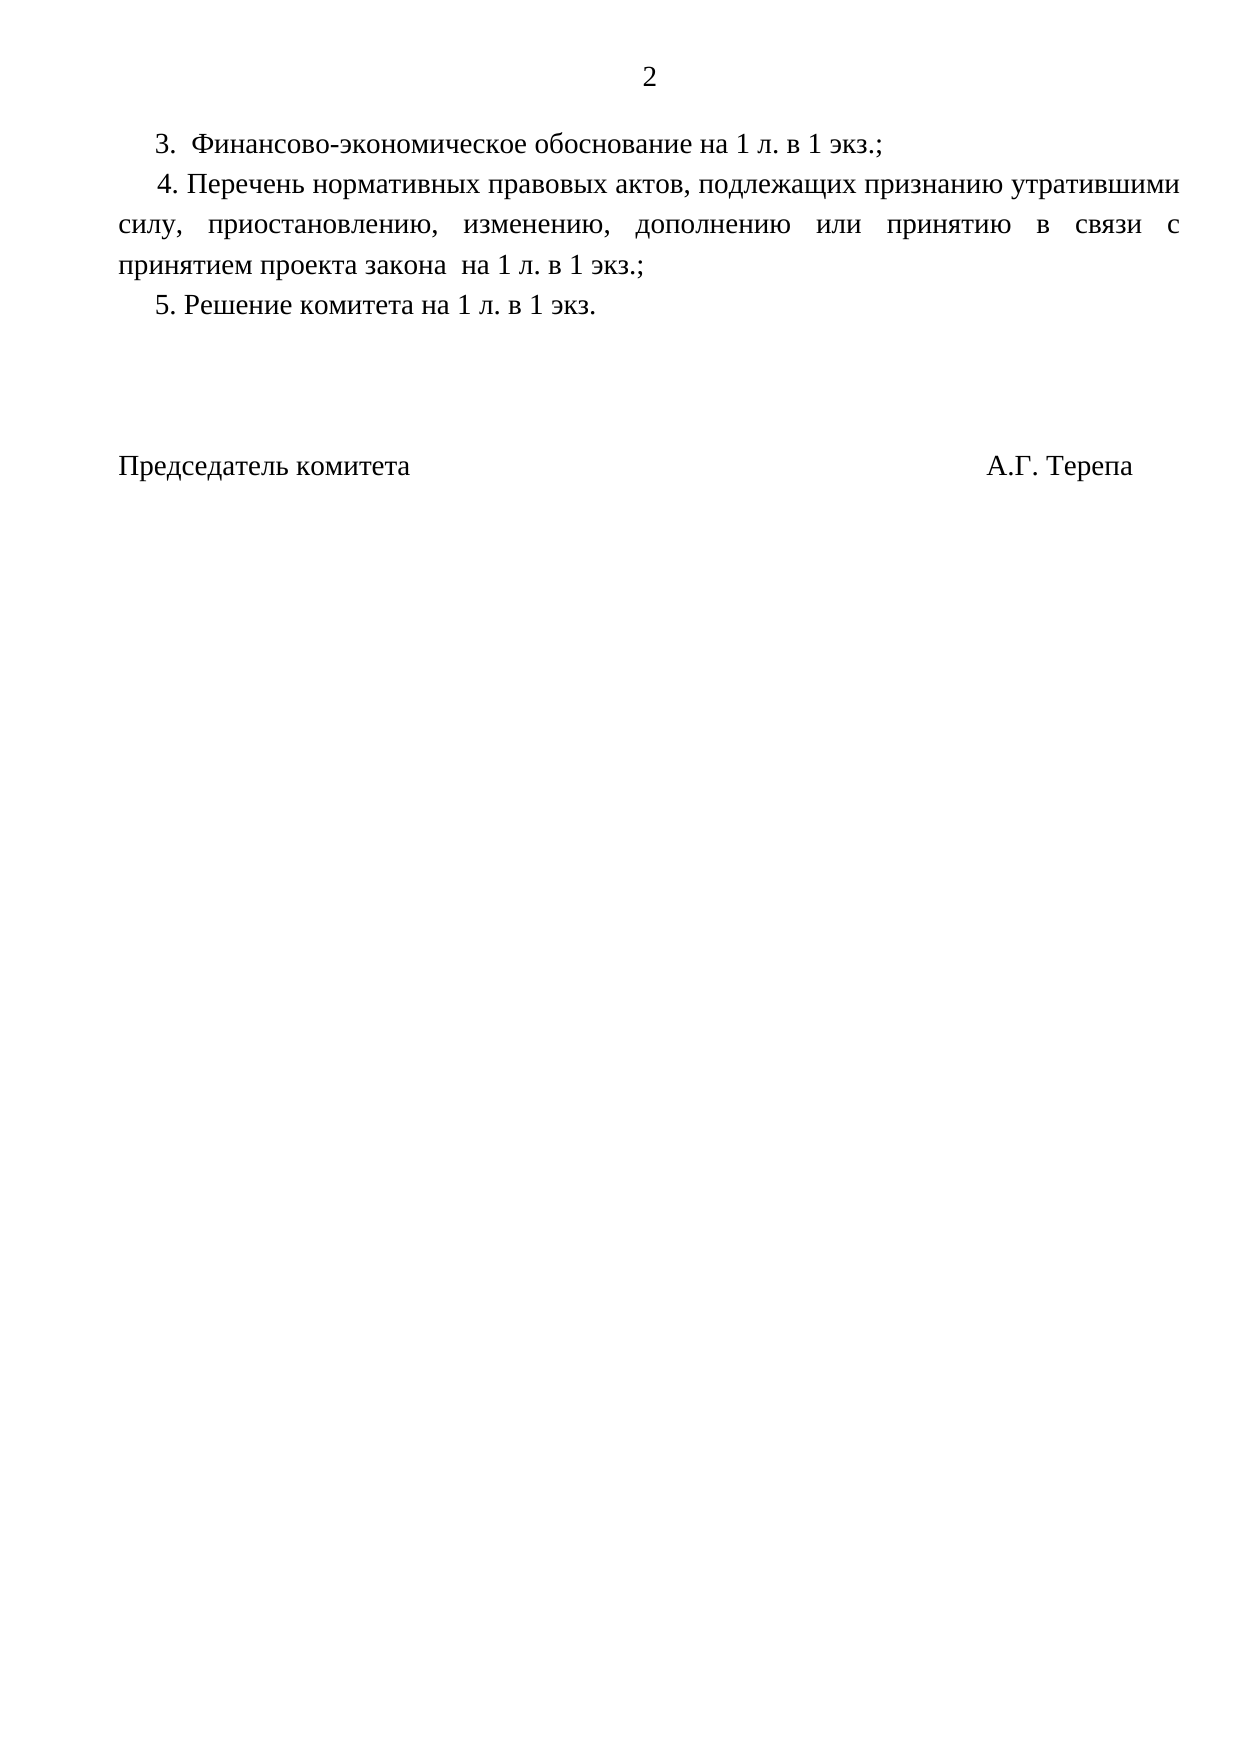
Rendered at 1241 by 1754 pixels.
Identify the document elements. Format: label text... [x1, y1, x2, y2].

text 4. Перечень нормативных правовых актов, подлежащих признанию утратившими силу, приостановлению, изменению, дополнению или принятию в связи с принятием проекта закона на 1 л. в 1 экз.; [118, 166, 1181, 280]
text 5. Решение комитета на 1 л. в 1 экз. [118, 287, 1181, 321]
text Председатель комитета А.Г. Терепа [118, 448, 1166, 481]
text 3. Финансово-экономическое обоснование на 1 л. в 1 экз.; [118, 126, 1181, 160]
